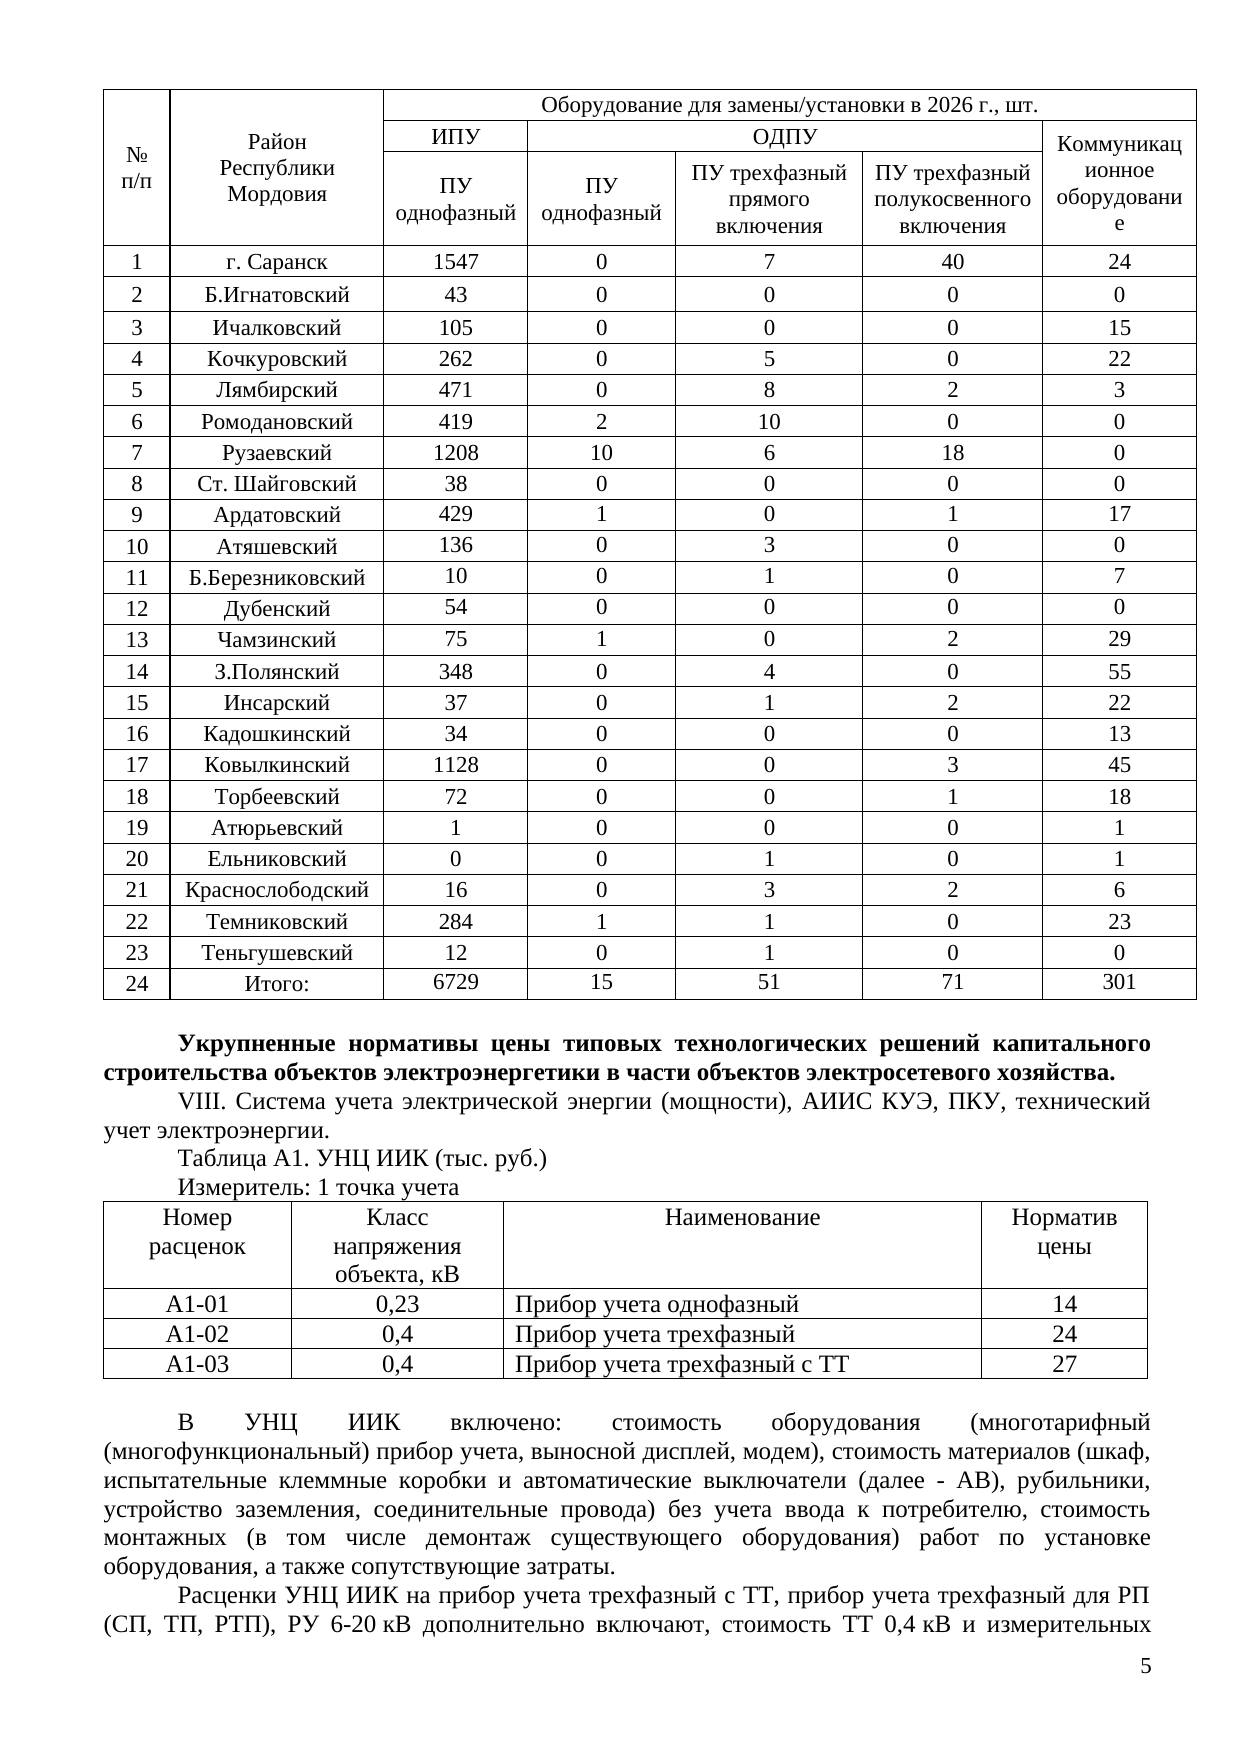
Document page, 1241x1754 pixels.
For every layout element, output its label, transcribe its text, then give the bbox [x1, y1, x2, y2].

table_header Номер расценок [104, 1202, 291, 1288]
table_cell 3 [676, 531, 862, 561]
text VIII. Система учета электрической энергии (мощности), АИИС КУЭ, ПКУ, технический учет электроэнергии. [103, 1086, 1152, 1143]
table_cell 0 [863, 312, 1042, 342]
table_cell Кочкуровский [171, 344, 383, 374]
table_cell 0 [863, 277, 1042, 311]
table_cell 0 [528, 781, 675, 811]
table_cell 8 [104, 469, 169, 499]
table_cell Ромодановский [171, 406, 383, 436]
table_cell 3 [863, 750, 1042, 780]
table_cell Теньгушевский [171, 937, 383, 967]
table_cell 12 [384, 937, 527, 967]
table_cell Краснослободский [171, 875, 383, 905]
table_cell 19 [104, 812, 169, 842]
table_cell Прибор учета трехфазный с ТТ [504, 1349, 981, 1378]
table_cell 6 [104, 406, 169, 436]
table_cell 136 [384, 531, 527, 561]
table_cell 0 [676, 781, 862, 811]
table_cell 3 [1043, 375, 1196, 405]
table_cell 1 [676, 906, 862, 936]
table_cell Итого: [171, 969, 383, 999]
table_cell 1 [676, 687, 862, 717]
table_cell 13 [1043, 719, 1196, 749]
table_cell 11 [104, 562, 169, 592]
table_cell 0 [863, 344, 1042, 374]
table_cell 0 [1043, 469, 1196, 499]
table_cell 0 [863, 937, 1042, 967]
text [103, 1580, 1152, 1637]
table_cell 10 [528, 437, 675, 467]
table_cell 0 [676, 812, 862, 842]
table_cell 0 [528, 750, 675, 780]
table_cell ПУ трехфазный полукосвенного включения [863, 152, 1042, 245]
table_header Район Республики Мордовия [171, 90, 383, 245]
table_cell Б.Березниковский [171, 562, 383, 592]
table_cell 7 [104, 437, 169, 467]
table_cell 20 [104, 844, 169, 874]
table_cell Атюрьевский [171, 812, 383, 842]
table_cell 15 [1043, 312, 1196, 342]
table_cell 0 [863, 812, 1042, 842]
table_cell 0 [1043, 406, 1196, 436]
table_cell 0 [528, 719, 675, 749]
table_cell 0 [676, 719, 862, 749]
table_cell 5 [676, 344, 862, 374]
table_cell 1128 [384, 750, 527, 780]
table_cell 284 [384, 906, 527, 936]
table_cell 18 [1043, 781, 1196, 811]
table_cell 0 [528, 375, 675, 405]
table_header № п/п [104, 90, 169, 245]
table_cell 14 [104, 656, 169, 686]
table_cell 10 [384, 562, 527, 592]
table_cell 0 [863, 406, 1042, 436]
table_cell 75 [384, 625, 527, 655]
table_cell 0 [863, 719, 1042, 749]
table_cell 0 [1043, 277, 1196, 311]
table_cell 13 [104, 625, 169, 655]
table_cell 1 [1043, 812, 1196, 842]
table_cell 0 [528, 344, 675, 374]
table_cell 17 [104, 750, 169, 780]
table_cell 1 [676, 562, 862, 592]
table_header Класс напряжения объекта, кВ [292, 1202, 503, 1288]
table_cell 40 [863, 246, 1042, 276]
table_cell 2 [528, 406, 675, 436]
table_cell 34 [384, 719, 527, 749]
table_cell 0,4 [292, 1319, 503, 1348]
table_cell З.Полянский [171, 656, 383, 686]
table_cell 1 [1043, 844, 1196, 874]
table_cell Чамзинский [171, 625, 383, 655]
table_cell 3 [104, 312, 169, 342]
table_cell 0 [528, 687, 675, 717]
table_cell 16 [104, 719, 169, 749]
table_cell 8 [676, 375, 862, 405]
table_cell Ельниковский [171, 844, 383, 874]
table_cell 0 [676, 594, 862, 624]
table_cell 1 [676, 844, 862, 874]
table_cell 6729 [384, 969, 527, 999]
text Укрупненные нормативы цены типовых технологических решений капитального строительства объектов электроэнергетики в части объектов электросетевого хозяйства. [103, 1028, 1152, 1086]
table_cell 71 [863, 969, 1042, 999]
table_cell 24 [982, 1319, 1147, 1348]
table_cell 72 [384, 781, 527, 811]
table_cell 0 [528, 531, 675, 561]
table_cell 22 [104, 906, 169, 936]
table_cell 2 [863, 875, 1042, 905]
table_cell Ардатовский [171, 500, 383, 530]
table_cell Ичалковский [171, 312, 383, 342]
table_cell 2 [863, 687, 1042, 717]
table_header Оборудование для замены/установки в 2026 г., шт. [384, 90, 1196, 120]
table_cell 0 [1043, 594, 1196, 624]
table_cell 1547 [384, 246, 527, 276]
table_cell ПУ трехфазный прямого включения [676, 152, 862, 245]
table_cell 22 [1043, 687, 1196, 717]
table_cell 1 [863, 500, 1042, 530]
table_cell 14 [982, 1289, 1147, 1318]
table_cell 43 [384, 277, 527, 311]
table_cell 0 [863, 906, 1042, 936]
table_cell Ковылкинский [171, 750, 383, 780]
table_cell 2 [863, 375, 1042, 405]
table_cell 0 [863, 594, 1042, 624]
table_cell ПУ однофазный [384, 152, 527, 245]
table_cell 0 [1043, 937, 1196, 967]
table_cell Коммуникационное оборудование [1043, 121, 1196, 245]
table_cell Лямбирский [171, 375, 383, 405]
table_cell 15 [528, 969, 675, 999]
table_cell 1 [863, 781, 1042, 811]
table_cell 24 [1043, 246, 1196, 276]
table_cell Атяшевский [171, 531, 383, 561]
table_cell 1 [528, 906, 675, 936]
table_cell 6 [676, 437, 862, 467]
table_cell ОДПУ [528, 121, 1042, 151]
table_cell 1 [384, 812, 527, 842]
table_cell 0 [676, 277, 862, 311]
table_cell Рузаевский [171, 437, 383, 467]
table_cell А1-02 [104, 1319, 291, 1348]
table_cell 10 [104, 531, 169, 561]
table_cell Темниковский [171, 906, 383, 936]
text Измеритель: 1 точка учета [103, 1172, 1152, 1201]
table_cell 4 [104, 344, 169, 374]
table_cell 21 [104, 875, 169, 905]
table_cell 0 [1043, 437, 1196, 467]
table_cell 0 [528, 594, 675, 624]
table_cell 0 [676, 312, 862, 342]
table_cell 2 [863, 625, 1042, 655]
table_cell 10 [676, 406, 862, 436]
table_cell 0 [863, 531, 1042, 561]
table_cell 18 [863, 437, 1042, 467]
table_cell 0 [676, 625, 862, 655]
table_cell Прибор учета трехфазный [504, 1319, 981, 1348]
table_cell 1208 [384, 437, 527, 467]
table_cell 0 [863, 656, 1042, 686]
table_cell 0 [1043, 531, 1196, 561]
table_header Норматив цены [982, 1202, 1147, 1288]
table_cell 54 [384, 594, 527, 624]
table_cell 262 [384, 344, 527, 374]
table_cell 38 [384, 469, 527, 499]
table_cell 7 [1043, 562, 1196, 592]
table_cell 0 [384, 844, 527, 874]
table_cell 0 [676, 750, 862, 780]
table_cell 0 [528, 656, 675, 686]
table_cell Ст. Шайговский [171, 469, 383, 499]
table_cell 105 [384, 312, 527, 342]
table_cell 301 [1043, 969, 1196, 999]
table_cell 9 [104, 500, 169, 530]
table_cell 0 [863, 562, 1042, 592]
table_cell 7 [676, 246, 862, 276]
table_cell Прибор учета однофазный [504, 1289, 981, 1318]
table_cell 1 [528, 625, 675, 655]
table_cell 0 [528, 875, 675, 905]
table_cell 0 [528, 246, 675, 276]
table_cell 1 [528, 500, 675, 530]
table_cell 419 [384, 406, 527, 436]
table_cell 23 [1043, 906, 1196, 936]
table_header Наименование [504, 1202, 981, 1288]
table_cell 348 [384, 656, 527, 686]
table_cell 0 [528, 277, 675, 311]
table_cell ПУ однофазный [528, 152, 675, 245]
table_cell 0,4 [292, 1349, 503, 1378]
table_cell 0 [528, 469, 675, 499]
table_cell 0 [528, 562, 675, 592]
table_cell 6 [1043, 875, 1196, 905]
table_cell А1-03 [104, 1349, 291, 1378]
table_cell 15 [104, 687, 169, 717]
table_cell Дубенский [171, 594, 383, 624]
table_cell 37 [384, 687, 527, 717]
table_cell Инсарский [171, 687, 383, 717]
table_cell А1-01 [104, 1289, 291, 1318]
text В УНЦ ИИК включено: стоимость оборудования (многотарифный (многофункциональный) прибор учета, выносной дисплей, модем), стоимость материалов (шкаф, испытательные клеммные коробки и автоматические выключатели (далее - АВ), рубильники, устройство заземления, соединительные провода) без учета ввода к потребителю, стоимость монтажных (в том числе демонтаж существующего оборудования) работ по установке оборудования, а также сопутствующие затраты. [103, 1407, 1152, 1580]
table_cell 45 [1043, 750, 1196, 780]
table_cell 0 [528, 937, 675, 967]
table_cell 0 [528, 812, 675, 842]
table_cell 24 [104, 969, 169, 999]
table_cell 429 [384, 500, 527, 530]
table_cell 17 [1043, 500, 1196, 530]
table_cell 5 [104, 375, 169, 405]
table_cell 16 [384, 875, 527, 905]
table_cell Б.Игнатовский [171, 277, 383, 311]
table_cell 23 [104, 937, 169, 967]
table_cell 29 [1043, 625, 1196, 655]
table_cell 27 [982, 1349, 1147, 1378]
table_cell 51 [676, 969, 862, 999]
table_cell 3 [676, 875, 862, 905]
table_cell 22 [1043, 344, 1196, 374]
table_cell 0 [528, 844, 675, 874]
table_cell 0 [676, 500, 862, 530]
table_cell 1 [104, 246, 169, 276]
table_cell Торбеевский [171, 781, 383, 811]
table_cell 0,23 [292, 1289, 503, 1318]
table_cell Кадошкинский [171, 719, 383, 749]
table_cell 0 [528, 312, 675, 342]
text Таблица А1. УНЦ ИИК (тыс. руб.) [103, 1143, 1152, 1172]
table_cell 0 [676, 469, 862, 499]
table_cell ИПУ [384, 121, 527, 151]
table_cell 1 [676, 937, 862, 967]
table_cell 471 [384, 375, 527, 405]
table_cell 0 [863, 844, 1042, 874]
table_cell 18 [104, 781, 169, 811]
table_cell 12 [104, 594, 169, 624]
table_cell 2 [104, 277, 169, 311]
table_cell 4 [676, 656, 862, 686]
table_cell г. Саранск [171, 246, 383, 276]
table_cell 0 [863, 469, 1042, 499]
table_cell 55 [1043, 656, 1196, 686]
